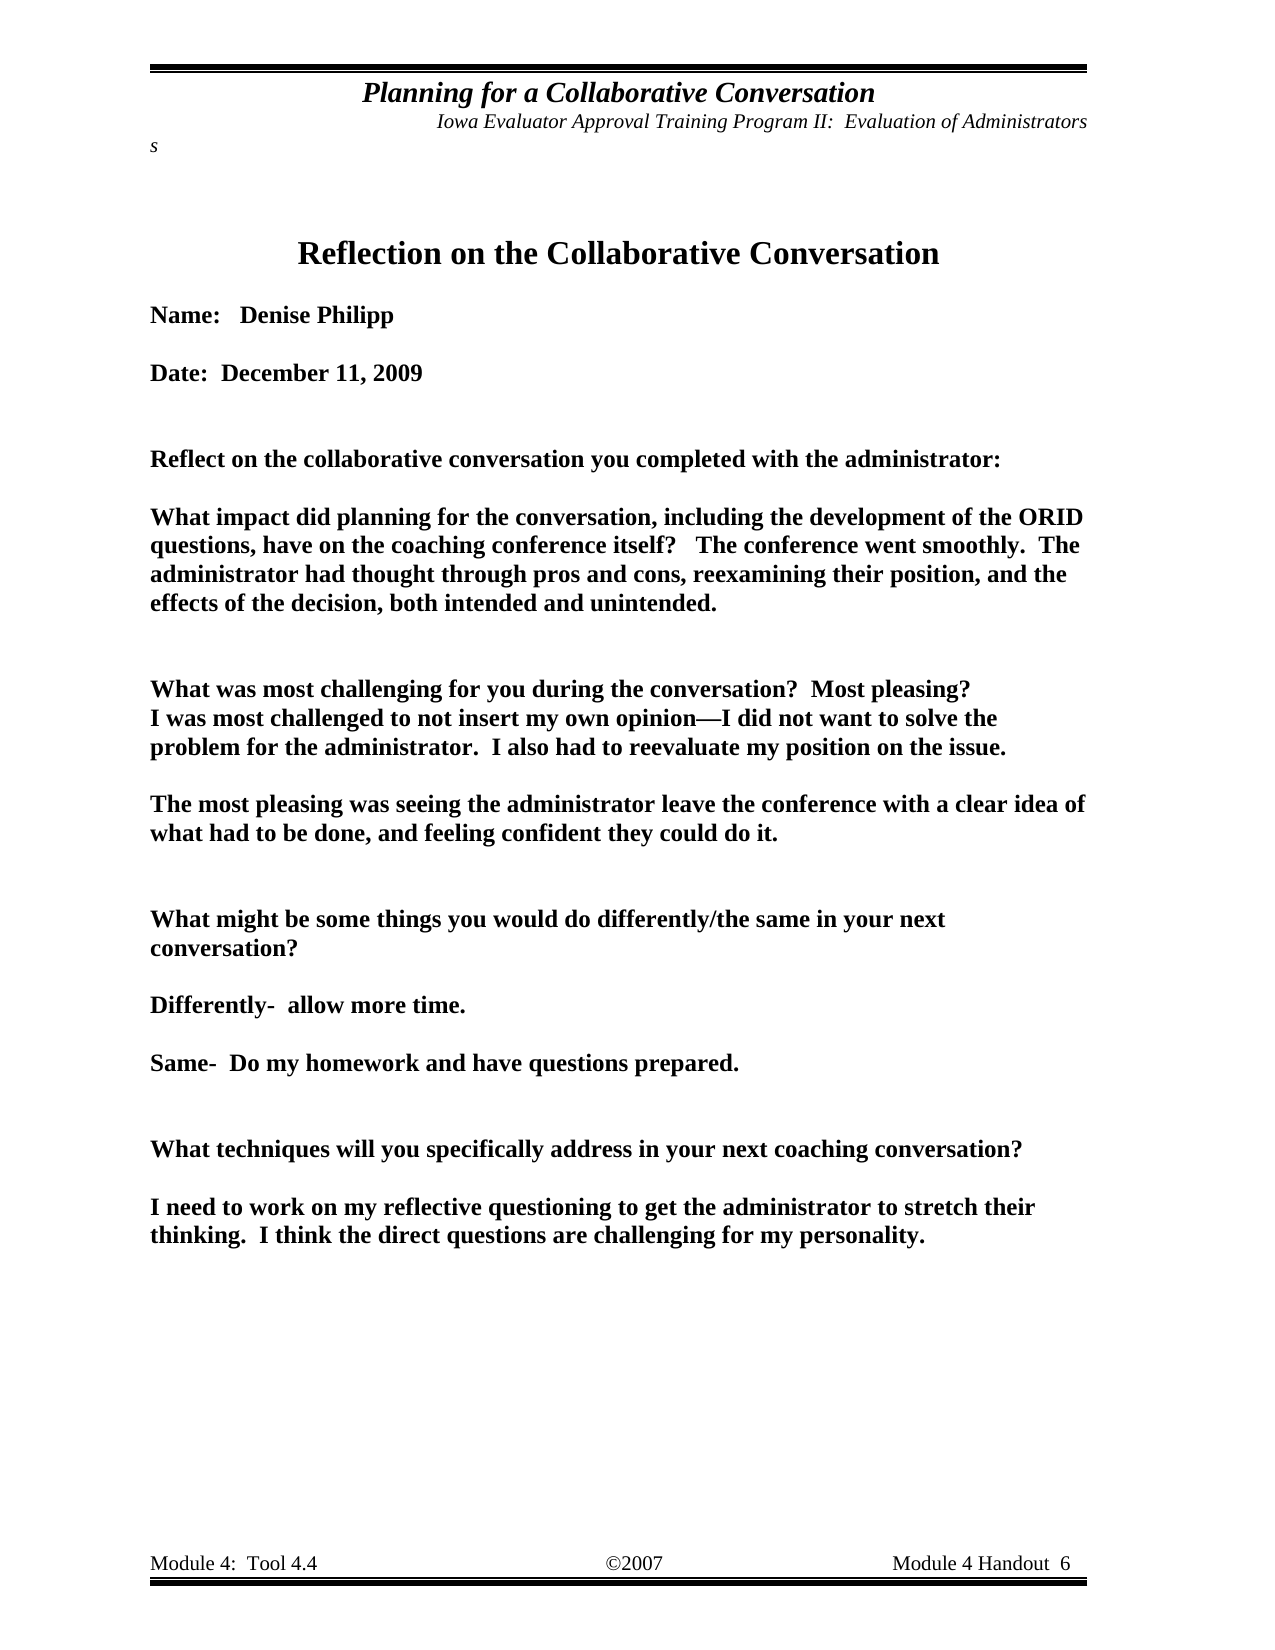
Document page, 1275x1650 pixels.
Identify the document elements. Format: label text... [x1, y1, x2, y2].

text Reflect on the collaborative conversation you completed with the administrator: [150, 444, 1087, 473]
text Date: December 11, 2009 [150, 358, 1087, 387]
text Name: Denise Philipp [150, 300, 1087, 329]
text I was most challenged to not insert my own opinion—I did not want to solve the problem for the administrator. I also had to reevaluate my position on the issue. [150, 703, 1087, 760]
text What was most challenging for you during the conversation? Most pleasing? [150, 674, 1087, 703]
text What impact did planning for the conversation, including the development of the ORID questions, have on the coaching conference itself? The conference went smoothly. The administrator had thought through pros and cons, reexamining their position, and the effects of the decision, both intended and unintended. [150, 502, 1087, 617]
text What might be some things you would do differently/the same in your next conversation? [150, 904, 1087, 962]
text The most pleasing was seeing the administrator leave the conference with a clear idea of what had to be done, and feeling confident they could do it. [150, 789, 1087, 847]
text What techniques will you specifically address in your next coaching conversation? [150, 1134, 1087, 1163]
text Reflection on the Collaborative Conversation [150, 233, 1087, 272]
text Differently- allow more time. [150, 990, 1087, 1019]
text I need to work on my reflective questioning to get the administrator to stretch their thinking. I think the direct questions are challenging for my personality. [150, 1192, 1087, 1249]
text Same- Do my homework and have questions prepared. [150, 1048, 1087, 1077]
